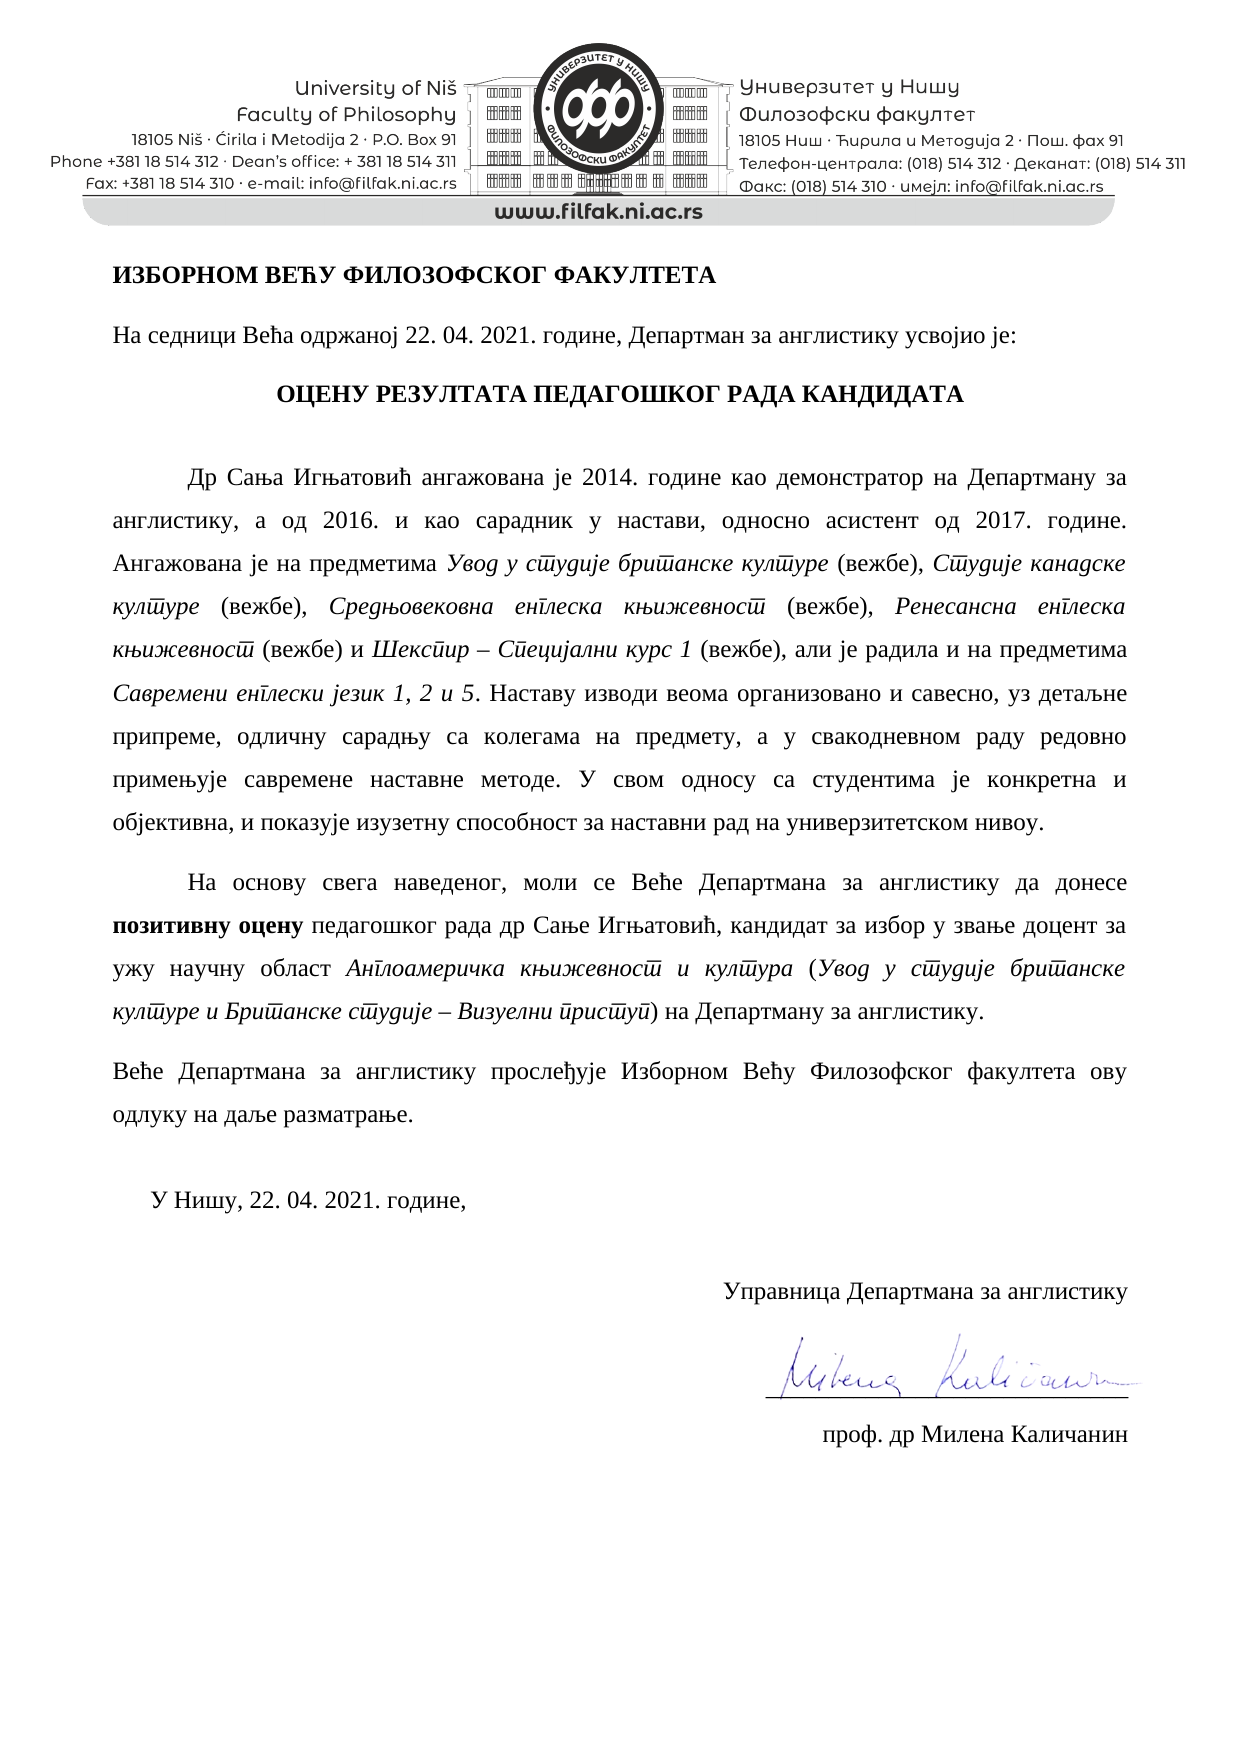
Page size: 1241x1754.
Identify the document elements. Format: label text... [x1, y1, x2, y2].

text ИЗБОРНОМ ВЕЋУ ФИЛОЗОФСКОГ ФАКУЛТЕТА [112, 260, 1128, 289]
picture [765, 1322, 1155, 1417]
text Др Сања Игњатовић ангажована је 2014. године као демонстратор на Департману за англистику, а од 2016. и као сарадник у настави, односно асистент од 2017. године. Ангажована је на предметима Увод у студије британске културе (вежбе), Студије канадске културе (вежбе), Средњовековна енглеска књижевност (вежбе), Ренесансна енглеска књижевност (вежбе) и Шекспир – Специјални курс 1 (вежбе), али је радила и на предметима Савремени енглески језик 1, 2 и 5. Наставу изводи веома организовано и савесно, уз детаљне припреме, одличну сарадњу са колегама на предмету, а у свакодневном раду редовно примењује савремене наставне методе. У свом односу са студентима је конкретна и објективна, и показује изузетну способност за наставни рад на универзитетском нивоу. [112, 462, 1128, 836]
text _____________________________ [112, 1372, 1128, 1400]
text На седници Већа одржаној 22. 04. 2021. године, Департман за англистику усвојио је: [112, 320, 1128, 348]
subtitle ОЦЕНУ РЕЗУЛТАТА ПЕДАГОШКОГ РАДА КАНДИДАТА [112, 379, 1128, 408]
text Веће Департмана за англистику прослеђује Изборном Већу Филозофског факултета ову одлуку на даље разматрање. [112, 1056, 1128, 1128]
picture [29, 41, 1211, 227]
text Управница Департмана за англистику [112, 1276, 1128, 1305]
text На основу свега наведеног, моли се Веће Департмана за англистику да донесе позитивну оцену педагошког рада др Сање Игњатовић, кандидат за избор у звање доцент за ужу научну област Англоамеричка књижевност и култура (Увод у студије британске културе и Британске студије – Визуелни приступ) на Департману за англистику. [112, 867, 1128, 1025]
text У Нишу, 22. 04. 2021. године, [112, 1185, 1128, 1214]
text проф. др Милена Каличанин [112, 1419, 1128, 1448]
